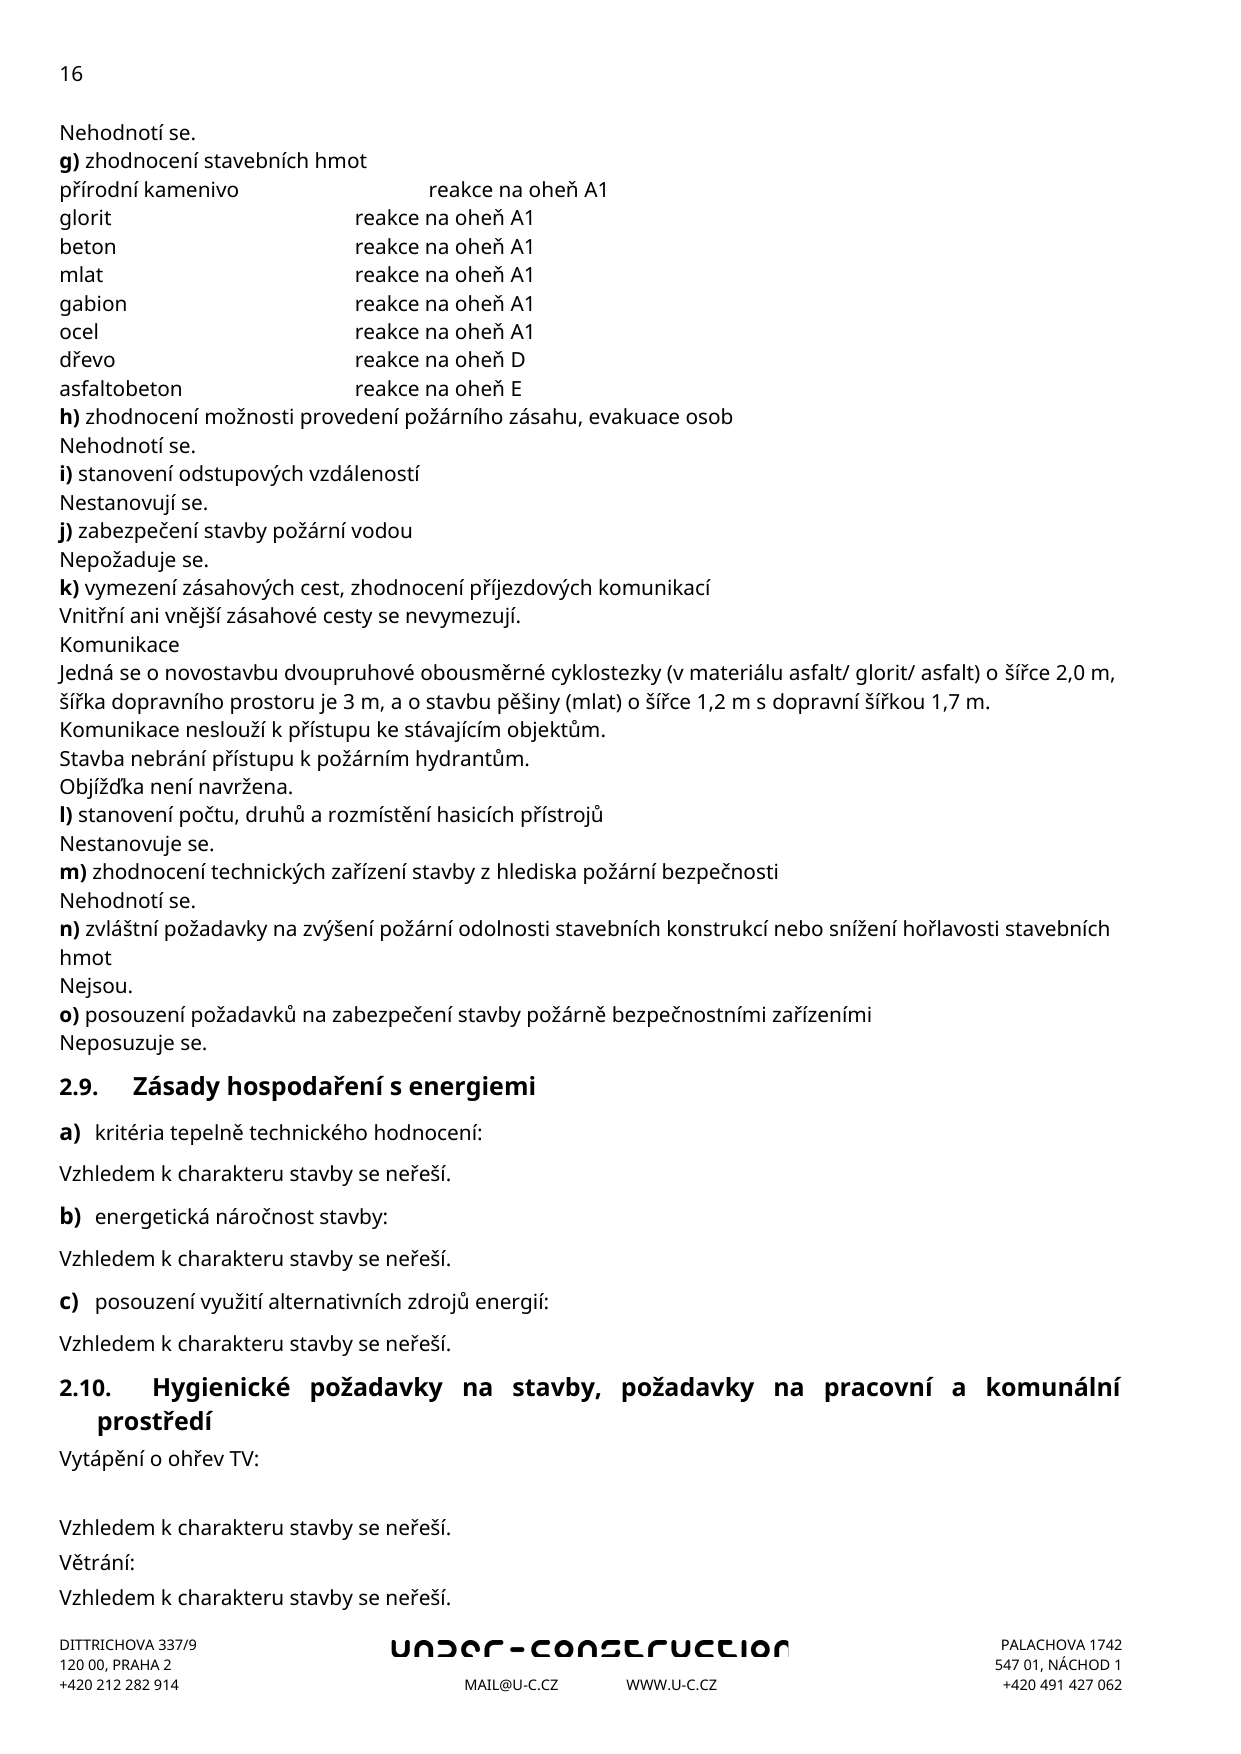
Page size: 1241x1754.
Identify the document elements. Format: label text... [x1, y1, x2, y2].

text Objížďka není navržena. [59, 772, 1122, 801]
text mlat reakce na oheň A1 [59, 260, 1122, 289]
text m) zhodnocení technických zařízení stavby z hlediska požární bezpečnosti [59, 857, 1122, 886]
text Nestanovují se. [59, 488, 1122, 516]
text glorit reakce na oheň A1 [59, 203, 1122, 232]
text Zásady hospodaření s energiemi [59, 1069, 1122, 1103]
text Nepožaduje se. [59, 545, 1122, 573]
text h) zhodnocení možnosti provedení požárního zásahu, evakuace osob [59, 402, 1122, 431]
text Vzhledem k charakteru stavby se neřeší. [59, 1513, 1122, 1542]
text Nehodnotí se. [59, 431, 1122, 459]
text dřevo reakce na oheň D [59, 346, 1122, 374]
text Vzhledem k charakteru stavby se neřeší. [59, 1329, 1122, 1357]
text i) stanovení odstupových vzdáleností [59, 459, 1122, 488]
text n) zvláštní požadavky na zvýšení požární odolnosti stavebních konstrukcí nebo snížení hořlavosti stavebních hmot [59, 914, 1122, 971]
text gabion reakce na oheň A1 [59, 289, 1122, 317]
text přírodní kamenivo reakce na oheň A1 [59, 175, 1122, 203]
text Nehodnotí se. [59, 886, 1122, 914]
picture [391, 1640, 788, 1656]
text Nejsou. [59, 971, 1122, 1000]
text ocel reakce na oheň A1 [59, 317, 1122, 346]
text beton reakce na oheň A1 [59, 232, 1122, 260]
text Nestanovuje se. [59, 829, 1122, 857]
text Komunikace neslouží k přístupu ke stávajícím objektům. [59, 715, 1122, 744]
text Nehodnotí se. [59, 118, 1122, 147]
text kritéria tepelně technického hodnocení: [59, 1116, 1122, 1147]
text k) vymezení zásahových cest, zhodnocení příjezdových komunikací [59, 573, 1122, 602]
text Vytápění o ohřev TV: [59, 1444, 1122, 1472]
text asfaltobeton reakce na oheň E [59, 374, 1122, 402]
text Větrání: [59, 1548, 1122, 1577]
text energetická náročnost stavby: [59, 1200, 1122, 1232]
text Jedná se o novostavbu dvoupruhové obousměrné cyklostezky (v materiálu asfalt/ glorit/ asfalt) o šířce 2,0 m, šířka dopravního prostoru je 3 m, a o stavbu pěšiny (mlat) o šířce 1,2 m s dopravní šířkou 1,7 m. [59, 658, 1122, 715]
text Vnitřní ani vnější zásahové cesty se nevymezují. [59, 602, 1122, 630]
text posouzení využití alternativních zdrojů energií: [59, 1285, 1122, 1316]
text l) stanovení počtu, druhů a rozmístění hasicích přístrojů [59, 801, 1122, 829]
text Neposuzuje se. [59, 1028, 1122, 1057]
text Vzhledem k charakteru stavby se neřeší. [59, 1244, 1122, 1272]
text g) zhodnocení stavebních hmot [59, 147, 1122, 175]
text Hygienické požadavky na stavby, požadavky na pracovní a komunální prostředí [59, 1370, 1122, 1438]
text Stavba nebrání přístupu k požárním hydrantům. [59, 744, 1122, 772]
text Vzhledem k charakteru stavby se neřeší. [59, 1159, 1122, 1188]
text j) zabezpečení stavby požární vodou [59, 516, 1122, 545]
text o) posouzení požadavků na zabezpečení stavby požárně bezpečnostními zařízeními [59, 1000, 1122, 1028]
text Vzhledem k charakteru stavby se neřeší. [59, 1583, 1122, 1611]
text Komunikace [59, 630, 1122, 658]
